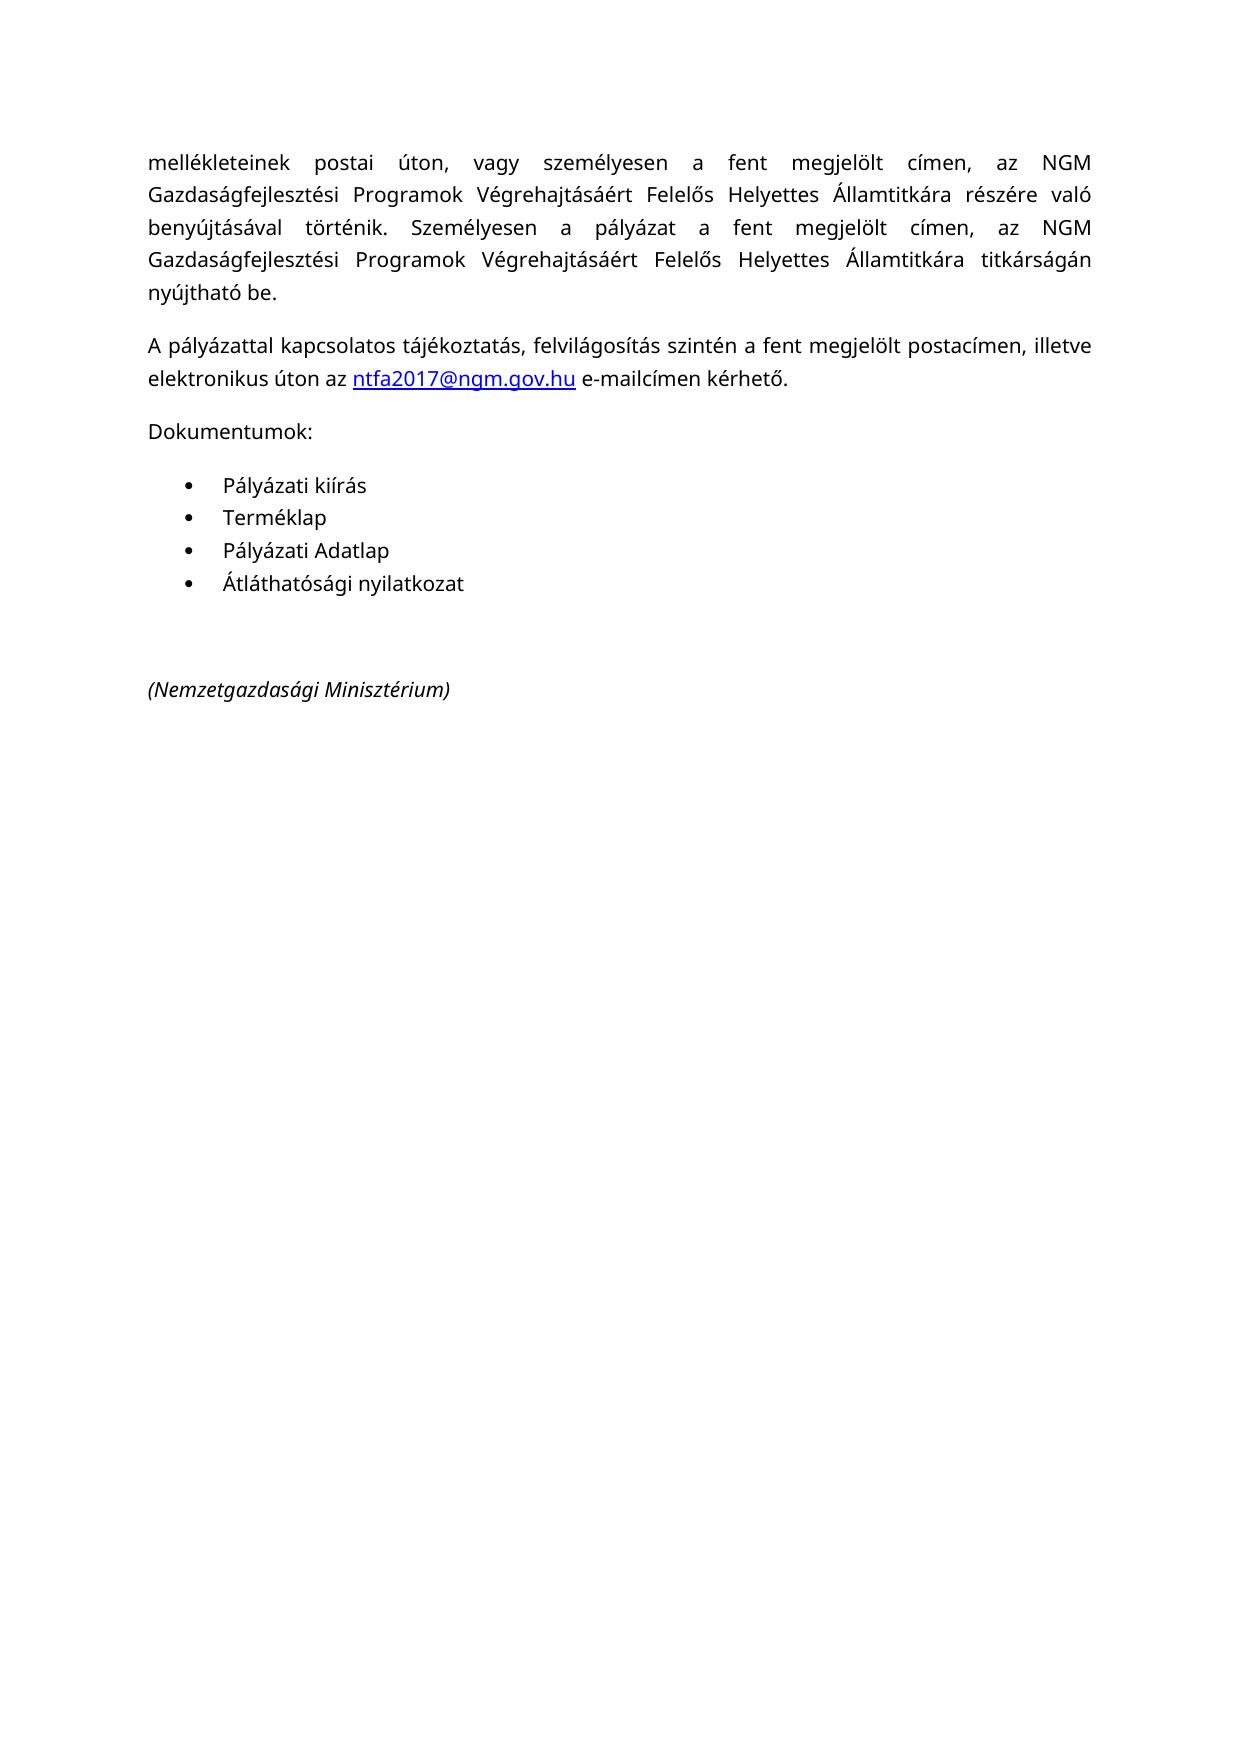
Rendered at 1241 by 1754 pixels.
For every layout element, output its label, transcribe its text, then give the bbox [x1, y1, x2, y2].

list Pályázati kiírás [185, 471, 1093, 499]
text (Nemzetgazdasági Minisztérium) [148, 676, 1093, 704]
list Pályázati Adatlap [185, 536, 1093, 564]
list Terméklap [185, 503, 1093, 532]
text Dokumentumok: [148, 417, 1093, 446]
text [148, 148, 1093, 306]
list Átláthatósági nyilatkozat [185, 569, 1093, 597]
text A pályázattal kapcsolatos tájékoztatás, felvilágosítás szintén a fent megjelölt postacímen, illetve elektronikus úton az ntfa2017@ngm.gov.hu e-mailcímen kérhető. [148, 331, 1093, 392]
